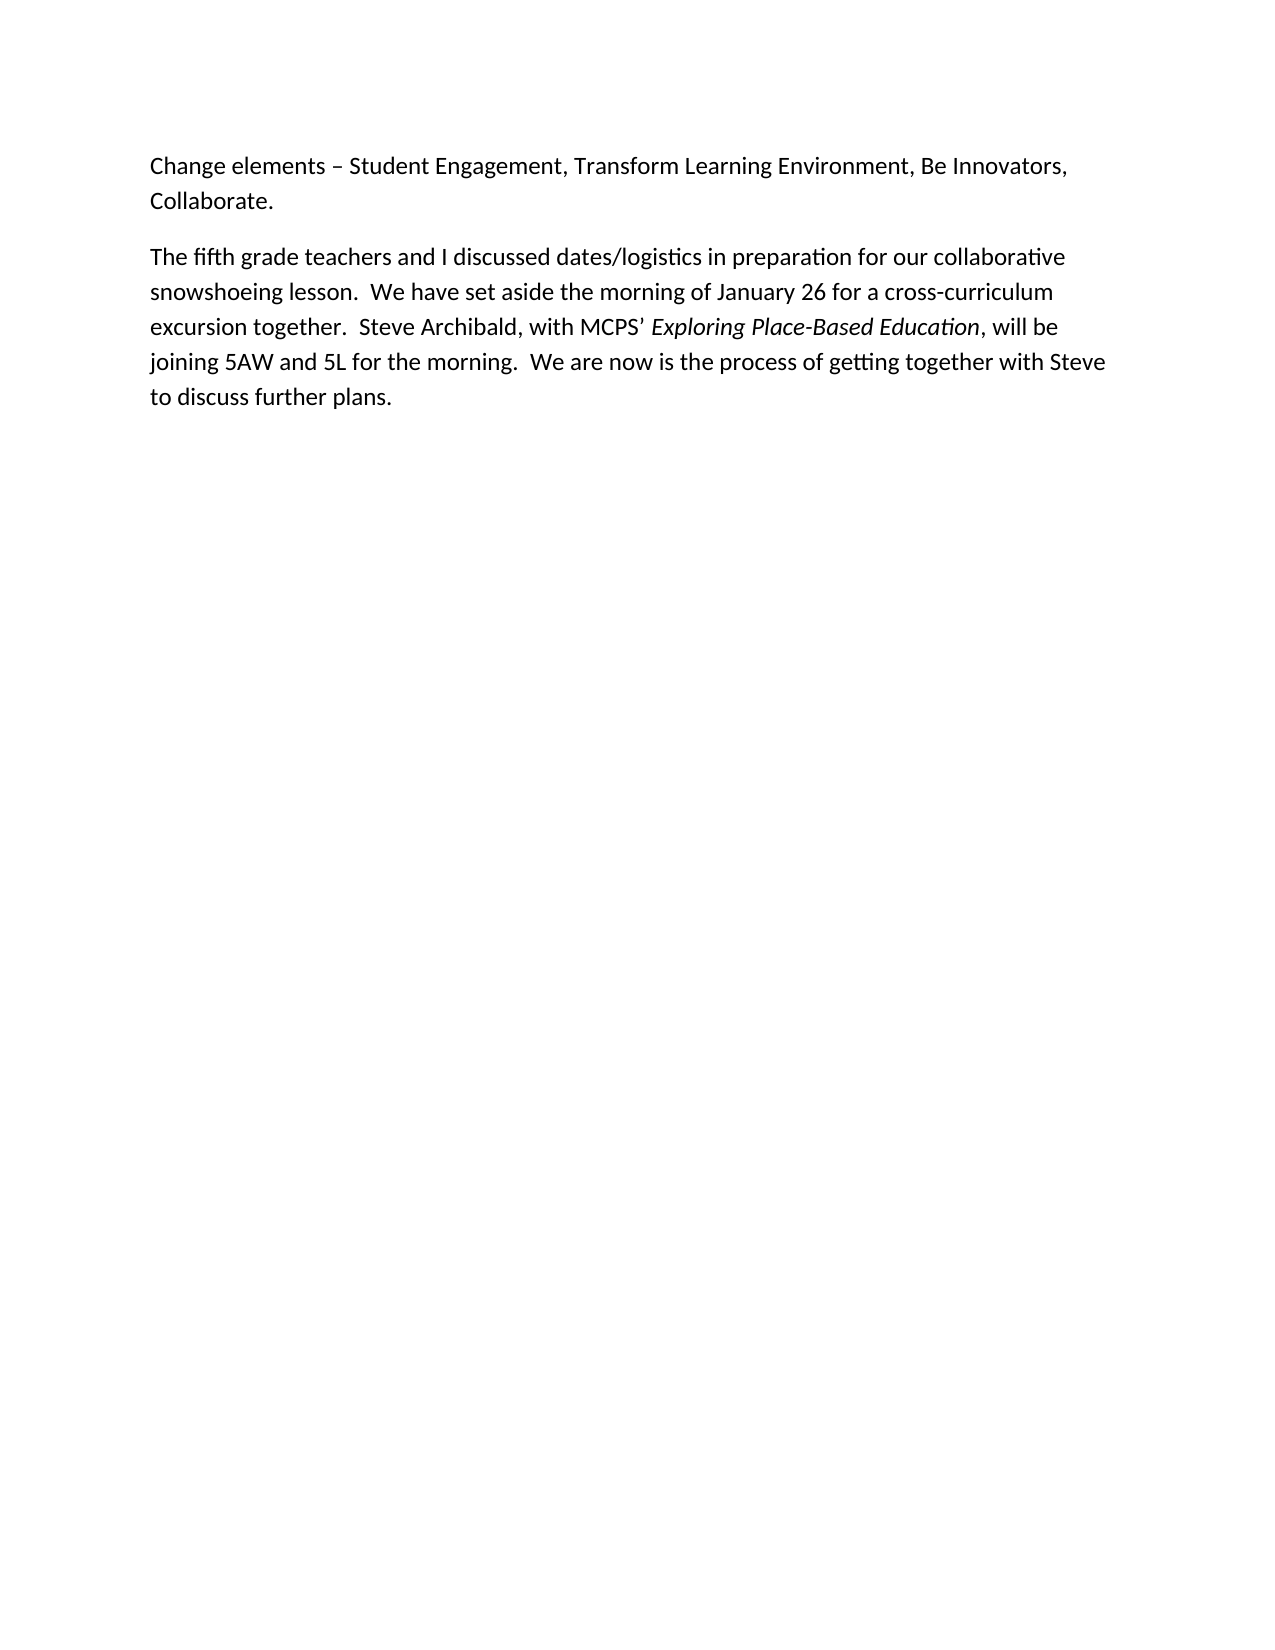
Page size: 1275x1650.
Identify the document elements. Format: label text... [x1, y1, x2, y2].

text Change elements – Student Engagement, Transform Learning Environment, Be Innovators, Collaborate. [150, 150, 1125, 216]
text The fifth grade teachers and I discussed dates/logistics in preparation for our collaborative snowshoeing lesson. We have set aside the morning of January 26 for a cross-curriculum excursion together. Steve Archibald, with MCPS’ Exploring Place-Based Education, will be joining 5AW and 5L for the morning. We are now is the process of getting together with Steve to discuss further plans. [150, 241, 1125, 411]
